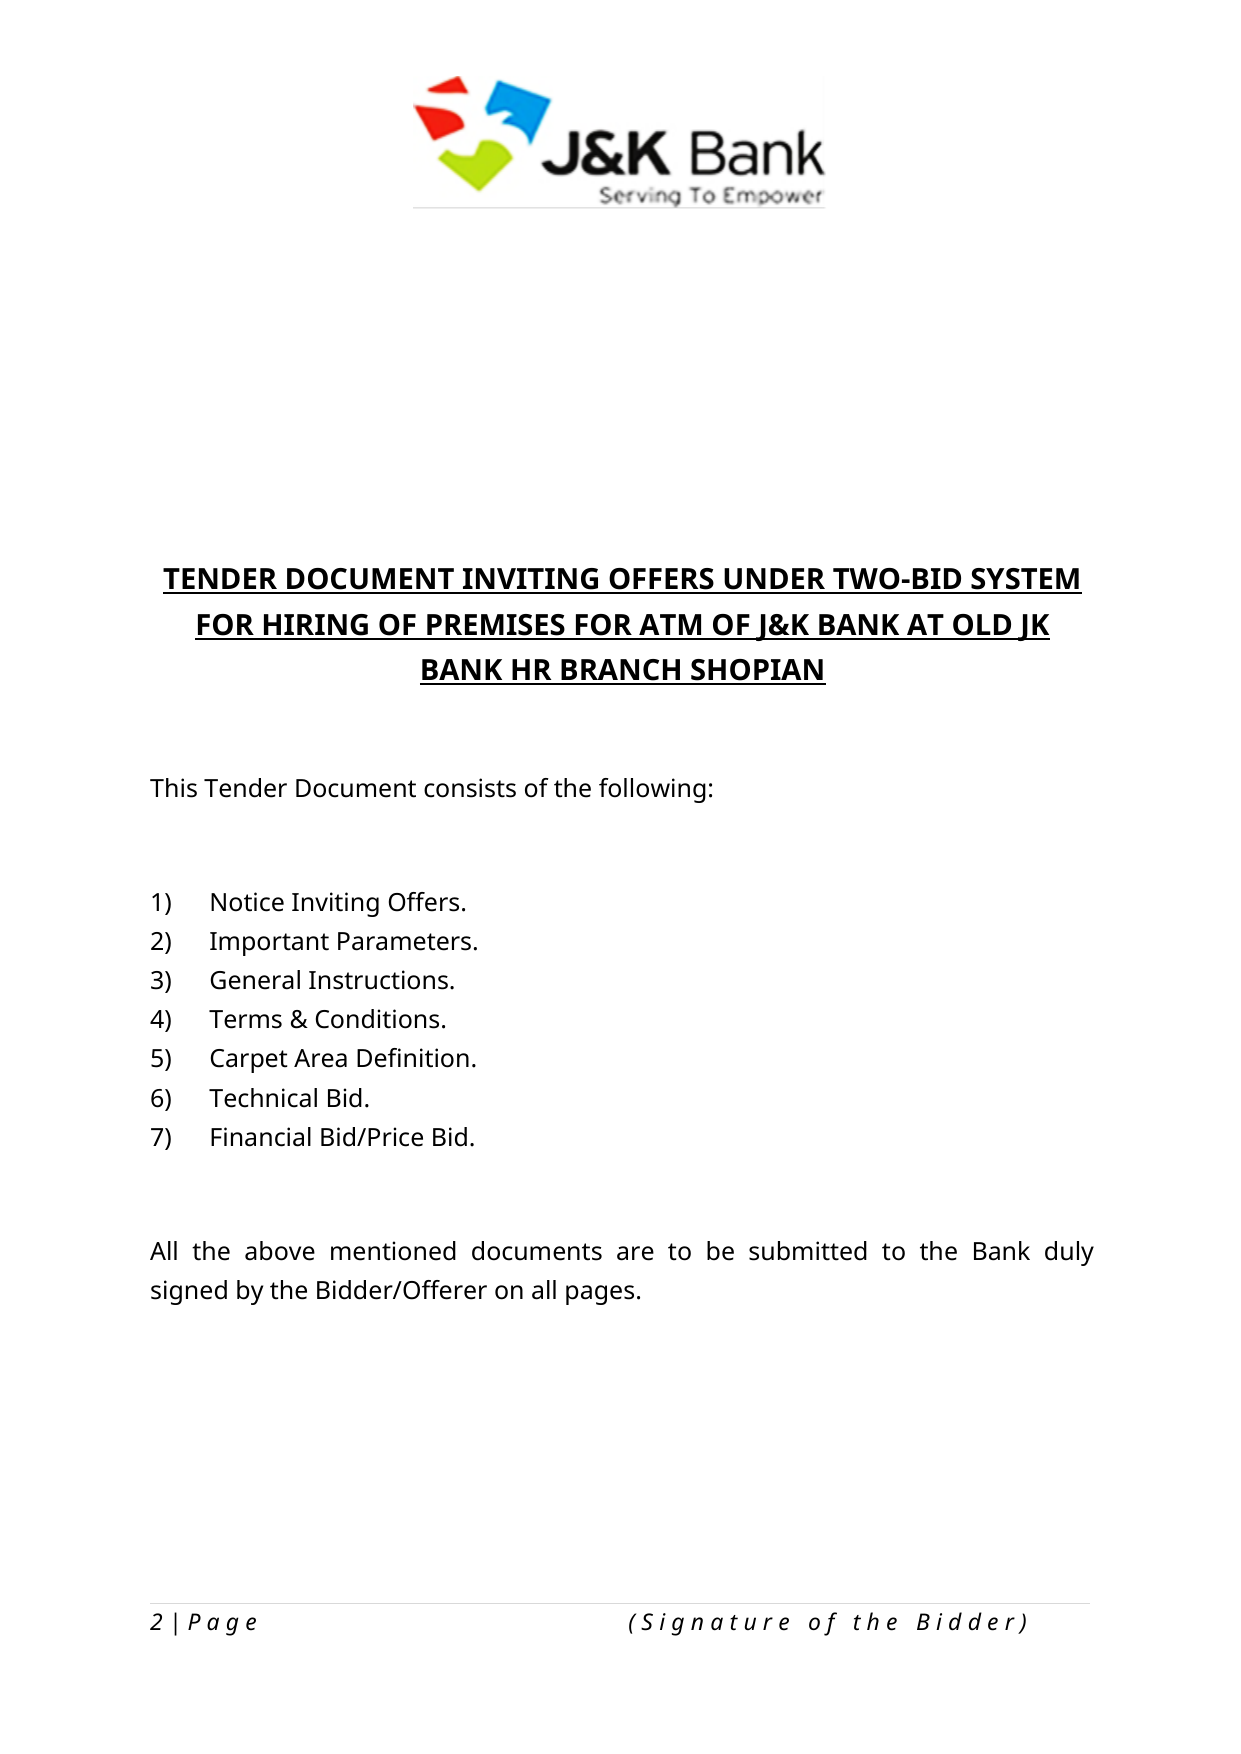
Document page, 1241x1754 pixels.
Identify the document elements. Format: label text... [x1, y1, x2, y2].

list Important Parameters. [150, 924, 1095, 958]
text All the above mentioned documents are to be submitted to the Bank duly signed by the Bidder/Offerer on all pages. [150, 1234, 1095, 1307]
list Notice Inviting Offers. [150, 884, 1095, 918]
text TENDER DOCUMENT INVITING OFFERS UNDER TWO-BID SYSTEM FOR HIRING OF PREMISES FOR ATM OF J&K BANK AT OLD JK BANK HR BRANCH SHOPIAN [150, 558, 1095, 689]
list Terms & Conditions. [150, 1002, 1095, 1036]
picture [413, 76, 828, 210]
list General Instructions. [150, 963, 1095, 997]
text This Tender Document consists of the following: [150, 770, 1095, 804]
list Financial Bid/Price Bid. [150, 1119, 1095, 1153]
list Carpet Area Definition. [150, 1041, 1095, 1075]
list Technical Bid. [150, 1080, 1095, 1114]
